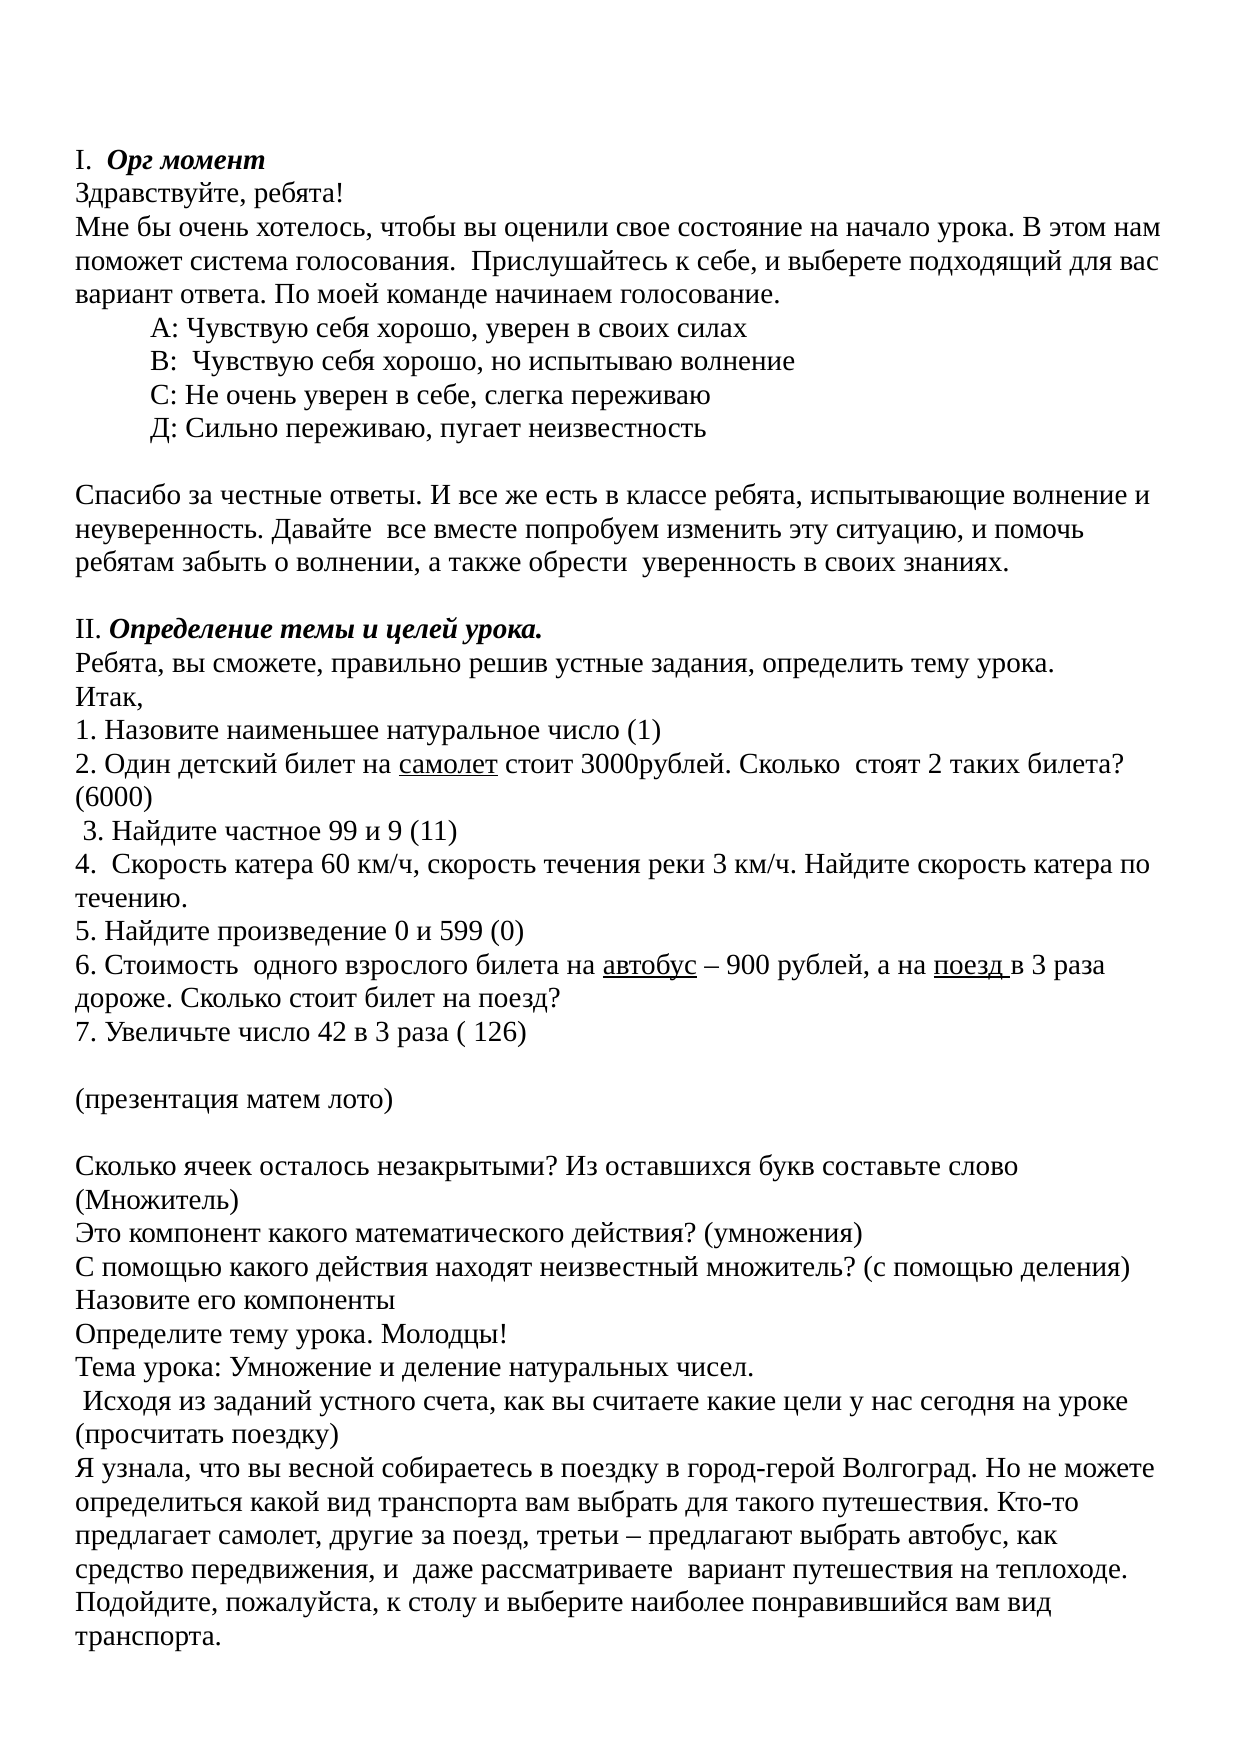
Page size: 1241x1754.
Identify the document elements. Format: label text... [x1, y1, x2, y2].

text (презентация матем лото) [75, 1081, 1165, 1115]
text 1. Назовите наименьшее натуральное число (1) [75, 712, 1165, 746]
text 7. Увеличьте число 42 в 3 раза ( 126) [75, 1014, 1165, 1048]
text Спасибо за честные ответы. И все же есть в классе ребята, испытывающие волнение и неуверенность. Давайте все вместе попробуем изменить эту ситуацию, и помочь ребятам забыть о волнении, а также обрести уверенность в своих знаниях. [75, 477, 1165, 578]
text А: Чувствую себя хорошо, уверен в своих силах [150, 310, 1165, 343]
text Это компонент какого математического действия? (умножения) [75, 1215, 1165, 1249]
text Мне бы очень хотелось, чтобы вы оценили свое состояние на начало урока. В этом нам поможет система голосования. Прислушайтесь к себе, и выберете подходящий для вас вариант ответа. По моей команде начинаем голосование. [75, 209, 1165, 310]
text Назовите его компоненты [75, 1282, 1165, 1316]
text 6. Стоимость одного взрослого билета на автобус – 900 рублей, а на поезд в 3 раза дороже. Сколько стоит билет на поезд? [75, 947, 1165, 1014]
text Определите тему урока. Молодцы! [75, 1316, 1165, 1349]
text Здравствуйте, ребята! [75, 176, 1165, 209]
text В: Чувствую себя хорошо, но испытываю волнение [150, 343, 1165, 377]
text Подойдите, пожалуйста, к столу и выберите наиболее понравившийся вам вид транспорта. [75, 1584, 1165, 1651]
text Сколько ячеек осталось незакрытыми? Из оставшихся букв составьте слово (Множитель) [75, 1148, 1165, 1215]
text Исходя из заданий устного счета, как вы считаете какие цели у нас сегодня на уроке (просчитать поездку) [75, 1383, 1165, 1450]
text Д: Сильно переживаю, пугает неизвестность [150, 410, 1165, 444]
text II. Определение темы и целей урока. [75, 612, 1165, 645]
text С помощью какого действия находят неизвестный множитель? (с помощью деления) [75, 1249, 1165, 1282]
text С: Не очень уверен в себе, слегка переживаю [150, 377, 1165, 410]
text 4. Скорость катера 60 км/ч, скорость течения реки 3 км/ч. Найдите скорость катера по течению. [75, 846, 1165, 913]
text 3. Найдите частное 99 и 9 (11) [75, 813, 1165, 846]
text Тема урока: Умножение и деление натуральных чисел. [75, 1349, 1165, 1383]
text I. Орг момент [75, 142, 1165, 176]
text Я узнала, что вы весной собираетесь в поездку в город-герой Волгоград. Но не можете определиться какой вид транспорта вам выбрать для такого путешествия. Кто-то предлагает самолет, другие за поезд, третьи – предлагают выбрать автобус, как средство передвижения, и даже рассматриваете вариант путешествия на теплоходе. [75, 1450, 1165, 1584]
text Ребята, вы сможете, правильно решив устные задания, определить тему урока. [75, 645, 1165, 679]
text 5. Найдите произведение 0 и 599 (0) [75, 913, 1165, 947]
text 2. Один детский билет на самолет стоит 3000рублей. Сколько стоят 2 таких билета?(6000) [75, 746, 1165, 813]
text Итак, [75, 679, 1165, 712]
